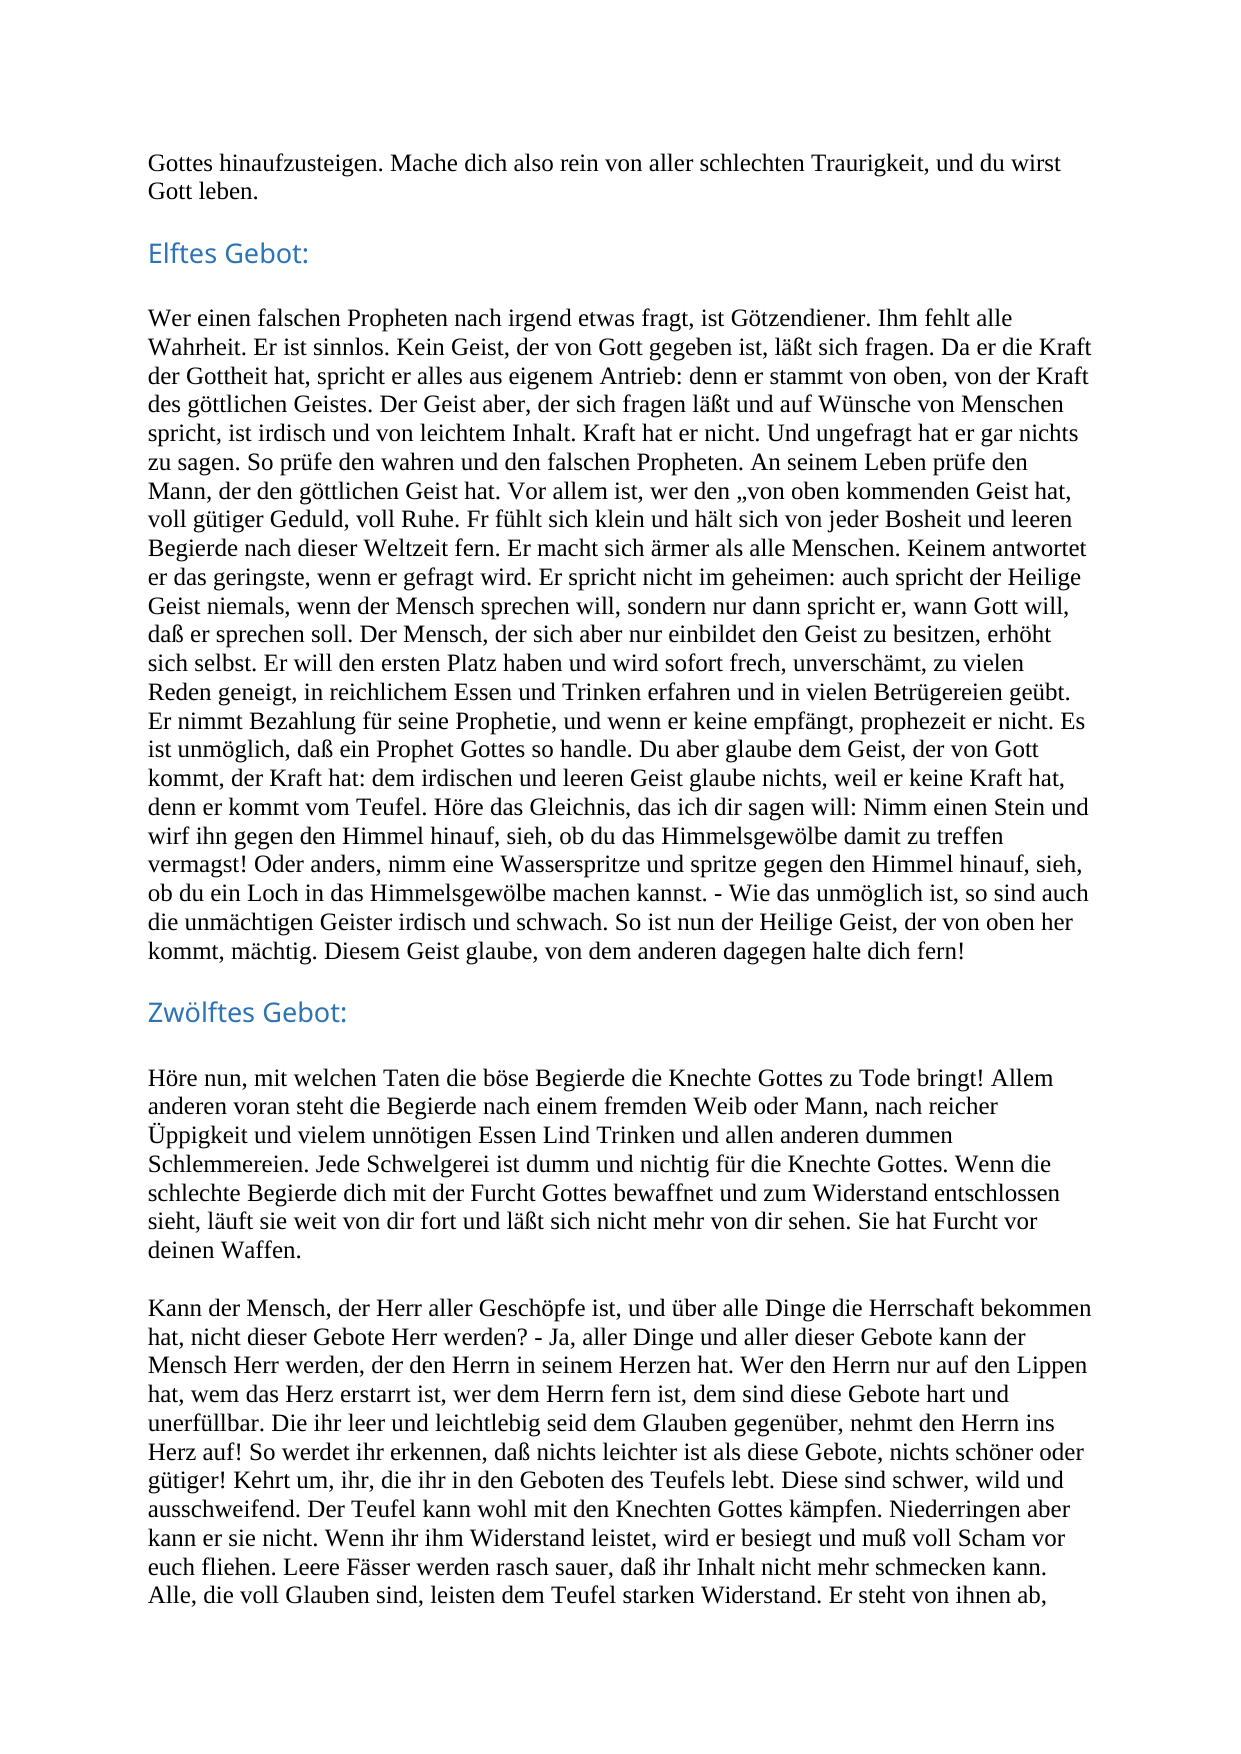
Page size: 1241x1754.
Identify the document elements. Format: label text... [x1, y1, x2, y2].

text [148, 1293, 1093, 1609]
text Höre nun, mit welchen Taten die böse Begierde die Knechte Gottes zu Tode bringt! Allem anderen voran steht die Begierde nach einem fremden Weib oder Mann, nach reicher Üppigkeit und vielem unnötigen Essen Lind Trinken und allen anderen dummen Schlemmereien. Jede Schwelgerei ist dumm und nichtig für die Knechte Gottes. Wenn die schlechte Begierde dich mit der Furcht Gottes bewaffnet und zum Widerstand entschlossen sieht, läuft sie weit von dir fort und läßt sich nicht mehr von dir sehen. Sie hat Furcht vor deinen Waffen. [148, 1063, 1093, 1264]
subtitle Elftes Gebot: [148, 234, 1093, 271]
subtitle Zwölftes Gebot: [148, 994, 1093, 1031]
text Wer einen falschen Propheten nach irgend etwas fragt, ist Götzendiener. Ihm fehlt alle Wahrheit. Er ist sinnlos. Kein Geist, der von Gott gegeben ist, läßt sich fragen. Da er die Kraft der Gottheit hat, spricht er alles aus eigenem Antrieb: denn er stammt von oben, von der Kraft des göttlichen Geistes. Der Geist aber, der sich fragen läßt und auf Wünsche von Menschen spricht, ist irdisch und von leichtem Inhalt. Kraft hat er nicht. Und ungefragt hat er gar nichts zu sagen. So prüfe den wahren und den falschen Propheten. An seinem Leben prüfe den Mann, der den göttlichen Geist hat. Vor allem ist, wer den „von oben kommenden Geist hat, voll gütiger Geduld, voll Ruhe. Fr fühlt sich klein und hält sich von jeder Bosheit und leeren Begierde nach dieser Weltzeit fern. Er macht sich ärmer als alle Menschen. Keinem antwortet er das geringste, wenn er gefragt wird. Er spricht nicht im geheimen: auch spricht der Heilige Geist niemals, wenn der Mensch sprechen will, sondern nur dann spricht er, wann Gott will, daß er sprechen soll. Der Mensch, der sich aber nur einbildet den Geist zu besitzen, erhöht sich selbst. Er will den ersten Platz haben und wird sofort frech, unverschämt, zu vielen Reden geneigt, in reichlichem Essen und Trinken erfahren und in vielen Betrügereien geübt. Er nimmt Bezahlung für seine Prophetie, und wenn er keine empfängt, prophezeit er nicht. Es ist unmöglich, daß ein Prophet Gottes so handle. Du aber glaube dem Geist, der von Gott kommt, der Kraft hat: dem irdischen und leeren Geist glaube nichts, weil er keine Kraft hat, denn er kommt vom Teufel. Höre das Gleichnis, das ich dir sagen will: Nimm einen Stein und wirf ihn gegen den Himmel hinauf, sieh, ob du das Himmelsgewölbe damit zu treffen vermagst! Oder anders, nimm eine Wasserspritze und spritze gegen den Himmel hinauf, sieh, ob du ein Loch in das Himmelsgewölbe machen kannst. - Wie das unmöglich ist, so sind auch die unmächtigen Geister irdisch und schwach. So ist nun der Heilige Geist, der von oben her kommt, mächtig. Diesem Geist glaube, von dem anderen dagegen halte dich fern! [148, 303, 1093, 964]
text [148, 148, 1093, 205]
